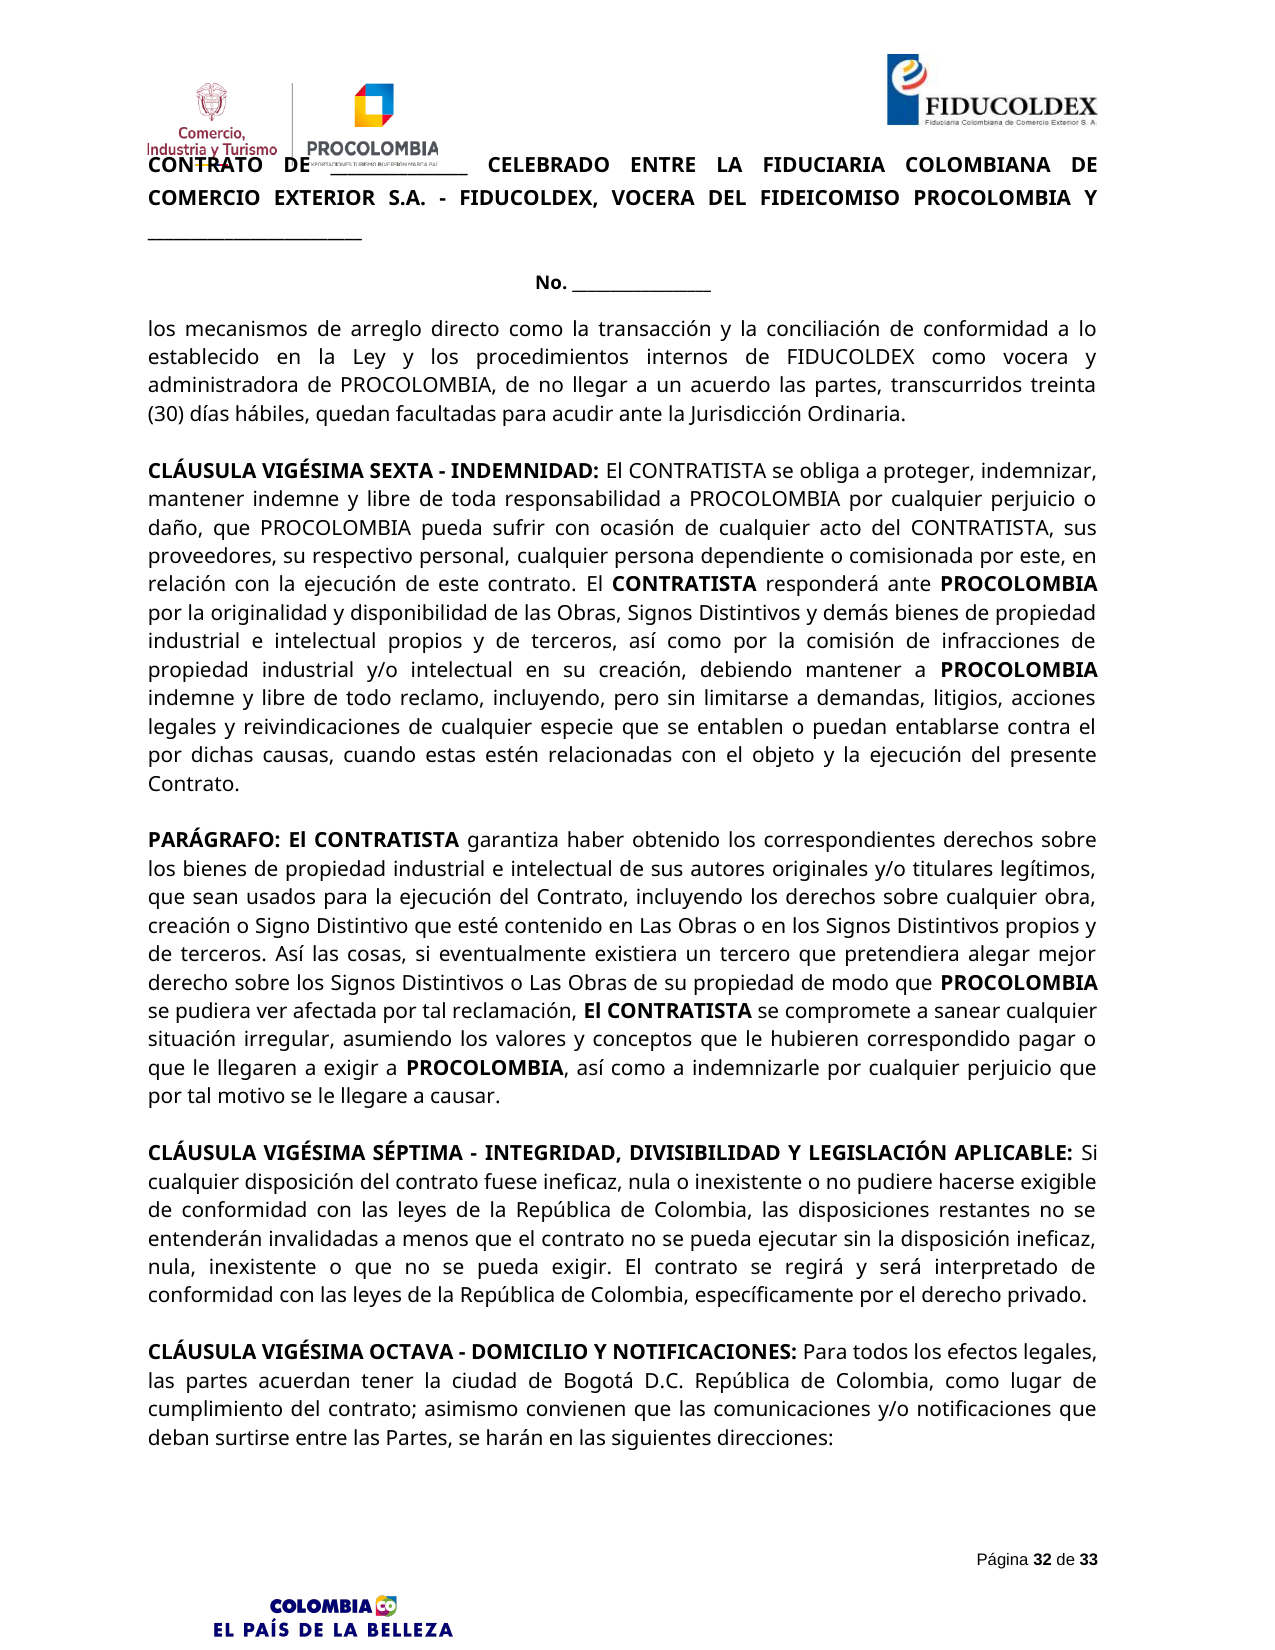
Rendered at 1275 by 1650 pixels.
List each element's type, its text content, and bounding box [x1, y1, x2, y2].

text PARÁGRAFO: El CONTRATISTA garantiza haber obtenido los correspondientes derechos sobre los bienes de propiedad industrial e intelectual de sus autores originales y/o titulares legítimos, que sean usados para la ejecución del Contrato, incluyendo los derechos sobre cualquier obra, creación o Signo Distintivo que esté contenido en Las Obras o en los Signos Distintivos propios y de terceros. Así las cosas, si eventualmente existiera un tercero que pretendiera alegar mejor derecho sobre los Signos Distintivos o Las Obras de su propiedad de modo que PROCOLOMBIA se pudiera ver afectada por tal reclamación, El CONTRATISTA se compromete a sanear cualquier situación irregular, asumiendo los valores y conceptos que le hubieren correspondido pagar o que le llegaren a exigir a PROCOLOMBIA, así como a indemnizarle por cualquier perjuicio que por tal motivo se le llegare a causar. [148, 826, 1098, 1110]
text CLÁUSULA VIGÉSIMA OCTAVA - DOMICILIO Y NOTIFICACIONES: Para todos los efectos legales, las partes acuerdan tener la ciudad de Bogotá D.C. República de Colombia, como lugar de cumplimiento del contrato; asimismo convienen que las comunicaciones y/o notificaciones que deban surtirse entre las Partes, se harán en las siguientes direcciones: [148, 1337, 1098, 1451]
picture [213, 1590, 454, 1642]
text CLÁUSULA VIGÉSIMA SEXTA - INDEMNIDAD: El CONTRATISTA se obliga a proteger, indemnizar, mantener indemne y libre de toda responsabilidad a PROCOLOMBIA por cualquier perjuicio o daño, que PROCOLOMBIA pueda sufrir con ocasión de cualquier acto del CONTRATISTA, sus proveedores, su respectivo personal, cualquier persona dependiente o comisionada por este, en relación con la ejecución de este contrato. El CONTRATISTA responderá ante PROCOLOMBIA por la originalidad y disponibilidad de las Obras, Signos Distintivos y demás bienes de propiedad industrial e intelectual propios y de terceros, así como por la comisión de infracciones de propiedad industrial y/o intelectual en su creación, debiendo mantener a PROCOLOMBIA indemne y libre de todo reclamo, incluyendo, pero sin limitarse a demandas, litigios, acciones legales y reivindicaciones de cualquier especie que se entablen o puedan entablarse contra el por dichas causas, cuando estas estén relacionadas con el objeto y la ejecución del presente Contrato. [148, 456, 1098, 797]
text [148, 314, 1098, 427]
picture [887, 54, 1098, 127]
text CLÁUSULA VIGÉSIMA SÉPTIMA - INTEGRIDAD, DIVISIBILIDAD Y LEGISLACIÓN APLICABLE: Si cualquier disposición del contrato fuese ineficaz, nula o inexistente o no pudiere hacerse exigible de conformidad con las leyes de la República de Colombia, las disposiciones restantes no se entenderán invalidadas a menos que el contrato no se pueda ejecutar sin la disposición ineficaz, nula, inexistente o que no se pueda exigir. El contrato se regirá y será interpretado de conformidad con las leyes de la República de Colombia, específicamente por el derecho privado. [148, 1138, 1098, 1309]
